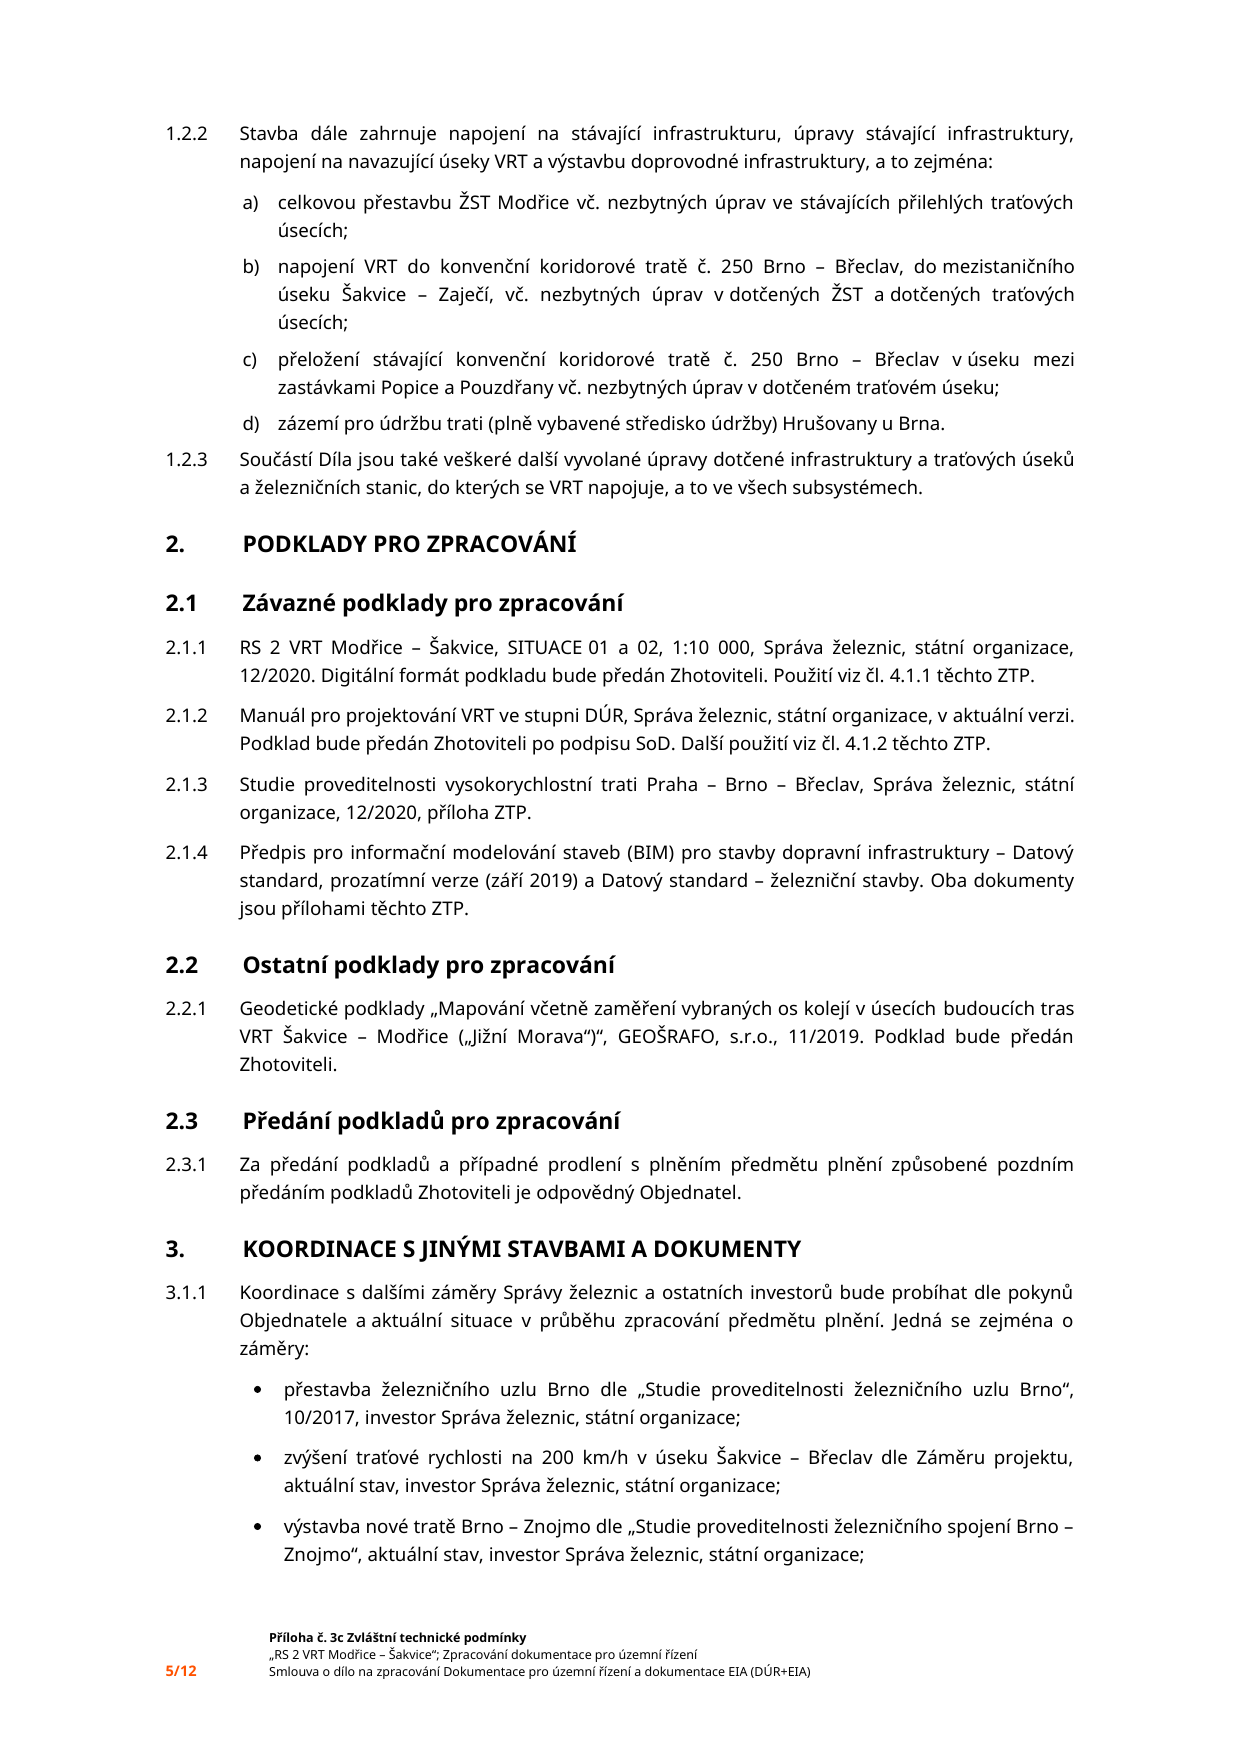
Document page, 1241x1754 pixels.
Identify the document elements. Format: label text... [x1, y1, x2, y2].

text Studie proveditelnosti vysokorychlostní trati Praha – Brno – Břeclav, Správa železnic, státní organizace, 12/2020, příloha ZTP. [165, 771, 1075, 824]
text Stavba dále zahrnuje napojení na stávající infrastrukturu, úpravy stávající infrastruktury, napojení na navazující úseky VRT a výstavbu doprovodné infrastruktury, a to zejména: [165, 121, 1075, 174]
text PODKLADY PRO ZPRACOVÁNÍ [165, 528, 1075, 559]
text Ostatní podklady pro zpracování [165, 949, 1075, 980]
text Předpis pro informační modelování staveb (BIM) pro stavby dopravní infrastruktury – Datový standard, prozatímní verze (září 2019) a Datový standard – železniční stavby. Oba dokumenty jsou přílohami těchto ZTP. [165, 839, 1075, 921]
text výstavba nové tratě Brno – Znojmo dle „Studie proveditelnosti železničního spojení Brno – Znojmo“, aktuální stav, investor Správa železnic, státní organizace; [254, 1513, 1075, 1567]
text Koordinace s dalšími záměry Správy železnic a ostatních investorů bude probíhat dle pokynů Objednatele a aktuální situace v průběhu zpracování předmětu plnění. Jedná se zejména o záměry: [165, 1279, 1075, 1361]
text přestavba železničního uzlu Brno dle „Studie proveditelnosti železničního uzlu Brno“, 10/2017, investor Správa železnic, státní organizace; [254, 1376, 1075, 1429]
text Za předání podkladů a případné prodlení s plněním předmětu plnění způsobené pozdním předáním podkladů Zhotoviteli je odpovědný Objednatel. [165, 1151, 1075, 1205]
text KOORDINACE S JINÝMI STAVBAMI A DOKUMENTY [165, 1232, 1075, 1264]
text zvýšení traťové rychlosti na 200 km/h v úseku Šakvice – Břeclav dle Záměru projektu, aktuální stav, investor Správa železnic, státní organizace; [254, 1444, 1075, 1498]
text Součástí Díla jsou také veškeré další vyvolané úpravy dotčené infrastruktury a traťových úseků a železničních stanic, do kterých se VRT napojuje, a to ve všech subsystémech. [165, 447, 1075, 500]
text celkovou přestavbu ŽST Modřice vč. nezbytných úprav ve stávajících přilehlých traťových úsecích; [242, 189, 1075, 243]
text Manuál pro projektování VRT ve stupni DÚR, Správa železnic, státní organizace, v aktuální verzi. Podklad bude předán Zhotoviteli po podpisu SoD. Další použití viz čl. 4.1.2 těchto ZTP. [165, 702, 1075, 756]
text Geodetické podklady „Mapování včetně zaměření vybraných os kolejí v úsecích budoucích tras VRT Šakvice – Modřice („Jižní Morava“)“, GEOŠRAFO, s.r.o., 11/2019. Podklad bude předán Zhotoviteli. [165, 996, 1075, 1077]
text Závazné podklady pro zpracování [165, 587, 1075, 618]
text RS 2 VRT Modřice – Šakvice, SITUACE 01 a 02, 1:10 000, Správa železnic, státní organizace, 12/2020. Digitální formát podkladu bude předán Zhotoviteli. Použití viz čl. 4.1.1 těchto ZTP. [165, 634, 1075, 687]
text napojení VRT do konvenční koridorové tratě č. 250 Brno – Břeclav, do mezistaničního úseku Šakvice – Zaječí, vč. nezbytných úprav v dotčených ŽST a dotčených traťových úsecích; [242, 253, 1075, 335]
text zázemí pro údržbu trati (plně vybavené středisko údržby) Hrušovany u Brna. [242, 410, 1075, 436]
text Předání podkladů pro zpracování [165, 1104, 1075, 1136]
text přeložení stávající konvenční koridorové tratě č. 250 Brno – Břeclav v úseku mezi zastávkami Popice a Pouzdřany vč. nezbytných úprav v dotčeném traťovém úseku; [242, 346, 1075, 399]
